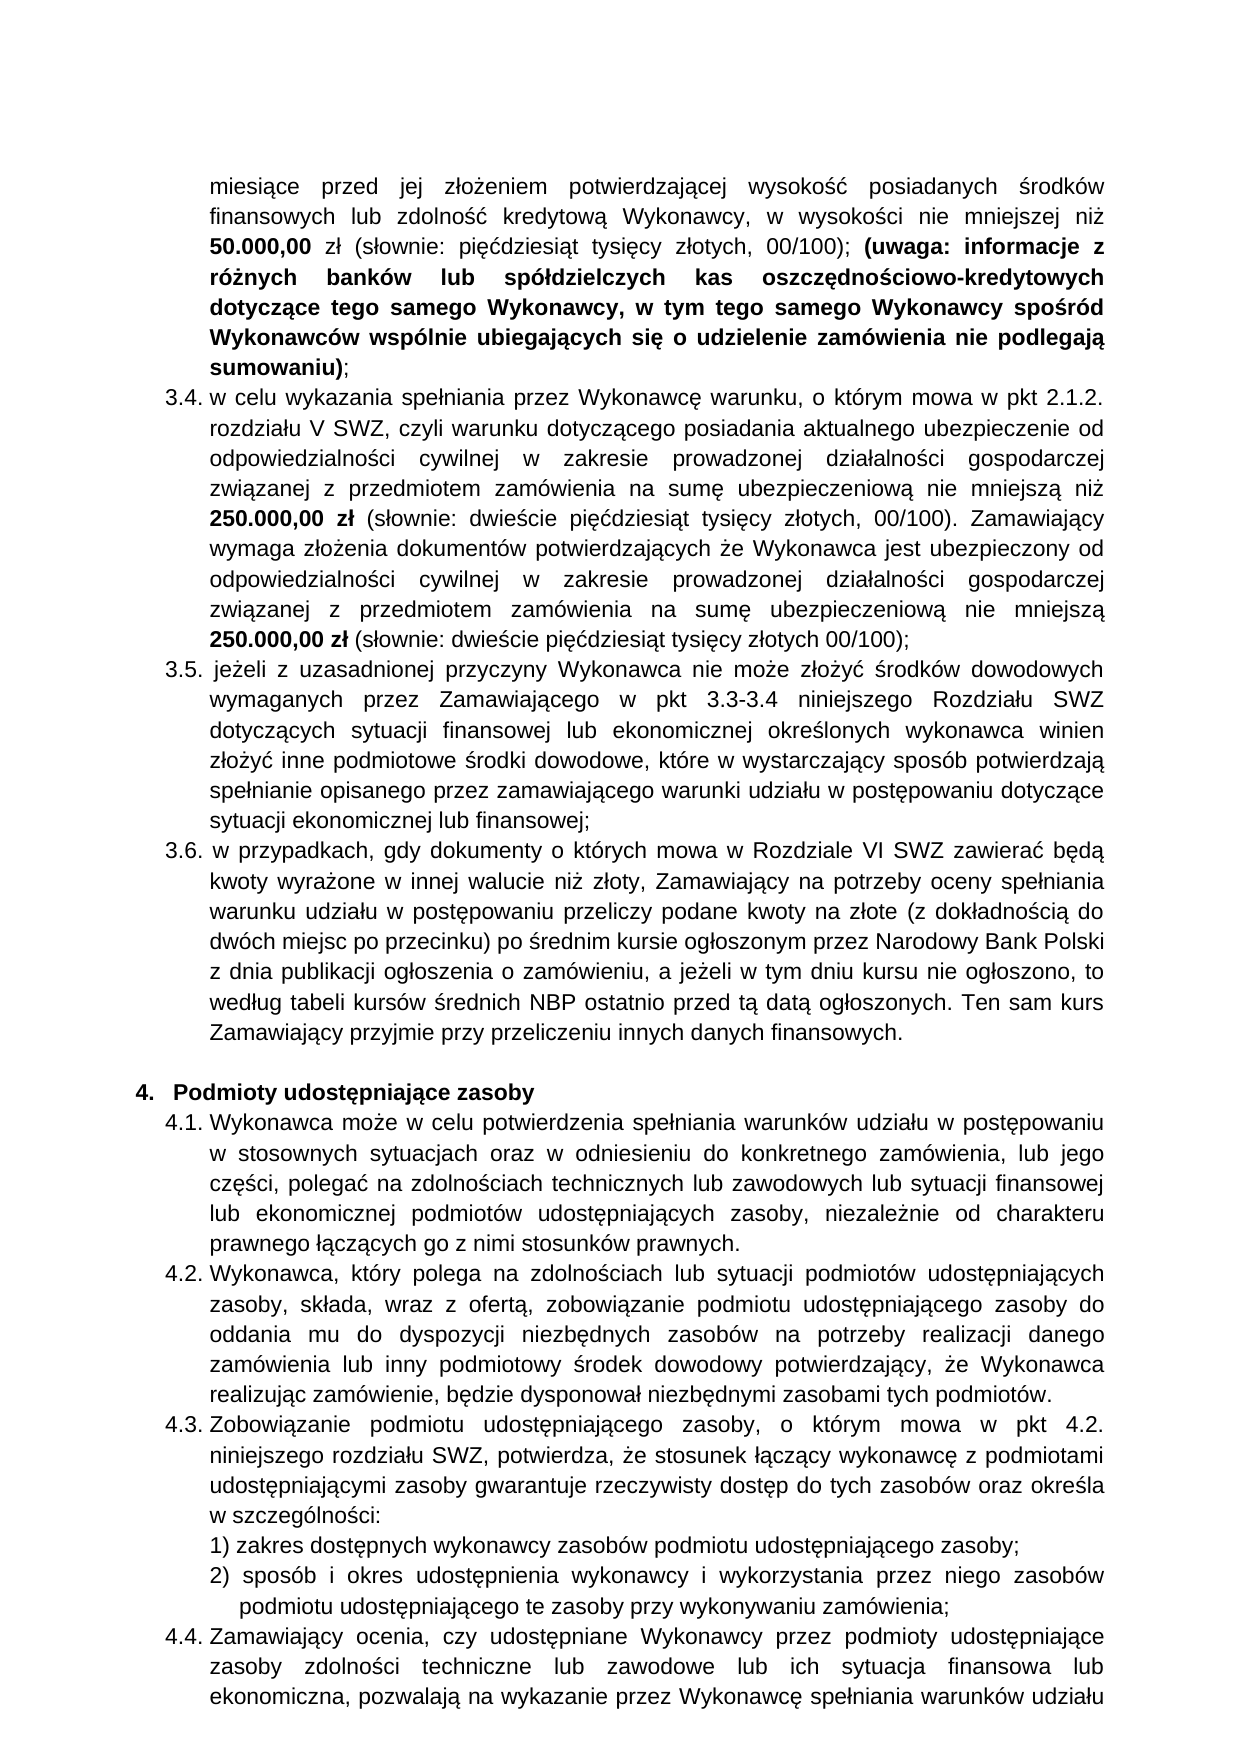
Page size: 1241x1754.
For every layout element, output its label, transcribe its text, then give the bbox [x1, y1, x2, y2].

list Wykonawca może w celu potwierdzenia spełniania warunków udziału w postępowaniu w stosownych sytuacjach oraz w odniesieniu do konkretnego zamówienia, lub jego części, polegać na zdolnościach technicznych lub zawodowych lub sytuacji finansowej lub ekonomicznej podmiotów udostępniających zasoby, niezależnie od charakteru prawnego łączących go z nimi stosunków prawnych. [165, 1109, 1105, 1257]
list 2) sposób i okres udostępnienia wykonawcy i wykorzystania przez niego zasobów podmiotu udostępniającego te zasoby przy wykonywaniu zamówienia; [209, 1562, 1105, 1619]
list w celu wykazania spełniania przez Wykonawcę warunku, o którym mowa w pkt 2.1.2. rozdziału V SWZ, czyli warunku dotyczącego posiadania aktualnego ubezpieczenie od odpowiedzialności cywilnej w zakresie prowadzonej działalności gospodarczej związanej z przedmiotem zamówienia na sumę ubezpieczeniową nie mniejszą niż 250.000,00 zł (słownie: dwieście pięćdziesiąt tysięcy złotych, 00/100). Zamawiający wymaga złożenia dokumentów potwierdzających że Wykonawca jest ubezpieczony od odpowiedzialności cywilnej w zakresie prowadzonej działalności gospodarczej związanej z przedmiotem zamówienia na sumę ubezpieczeniową nie mniejszą 250.000,00 zł (słownie: dwieście pięćdziesiąt tysięcy złotych 00/100); [165, 384, 1105, 652]
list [165, 173, 1105, 381]
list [165, 1623, 1105, 1710]
list Zobowiązanie podmiotu udostępniającego zasoby, o którym mowa w pkt 4.2. niniejszego rozdziału SWZ, potwierdza, że stosunek łączący wykonawcę z podmiotami udostępniającymi zasoby gwarantuje rzeczywisty dostęp do tych zasobów oraz określa w szczególności: [165, 1411, 1105, 1528]
text 3.6. w przypadkach, gdy dokumenty o których mowa w Rozdziale VI SWZ zawierać będą kwoty wyrażone w innej walucie niż złoty, Zamawiający na potrzeby oceny spełniania warunku udziału w postępowaniu przeliczy podane kwoty na złote (z dokładnością do dwóch miejsc po przecinku) po średnim kursie ogłoszonym przez Narodowy Bank Polski z dnia publikacji ogłoszenia o zamówieniu, a jeżeli w tym dniu kursu nie ogłoszono, to według tabeli kursów średnich NBP ostatnio przed tą datą ogłoszonych. Ten sam kurs Zamawiający przyjmie przy przeliczeniu innych danych finansowych. [165, 837, 1105, 1045]
list Wykonawca, który polega na zdolnościach lub sytuacji podmiotów udostępniających zasoby, składa, wraz z ofertą, zobowiązanie podmiotu udostępniającego zasoby do oddania mu do dyspozycji niezbędnych zasobów na potrzeby realizacji danego zamówienia lub inny podmiotowy środek dowodowy potwierdzający, że Wykonawca realizując zamówienie, będzie dysponował niezbędnymi zasobami tych podmiotów. [165, 1260, 1105, 1408]
text 3.5. jeżeli z uzasadnionej przyczyny Wykonawca nie może złożyć środków dowodowych wymaganych przez Zamawiającego w pkt 3.3-3.4 niniejszego Rozdziału SWZ dotyczących sytuacji finansowej lub ekonomicznej określonych wykonawca winien złożyć inne podmiotowe środki dowodowe, które w wystarczający sposób potwierdzają spełnianie opisanego przez zamawiającego warunki udziału w postępowaniu dotyczące sytuacji ekonomicznej lub finansowej; [165, 656, 1105, 834]
list Podmioty udostępniające zasoby [135, 1079, 1105, 1106]
list 1) zakres dostępnych wykonawcy zasobów podmiotu udostępniającego zasoby; [209, 1532, 1105, 1559]
